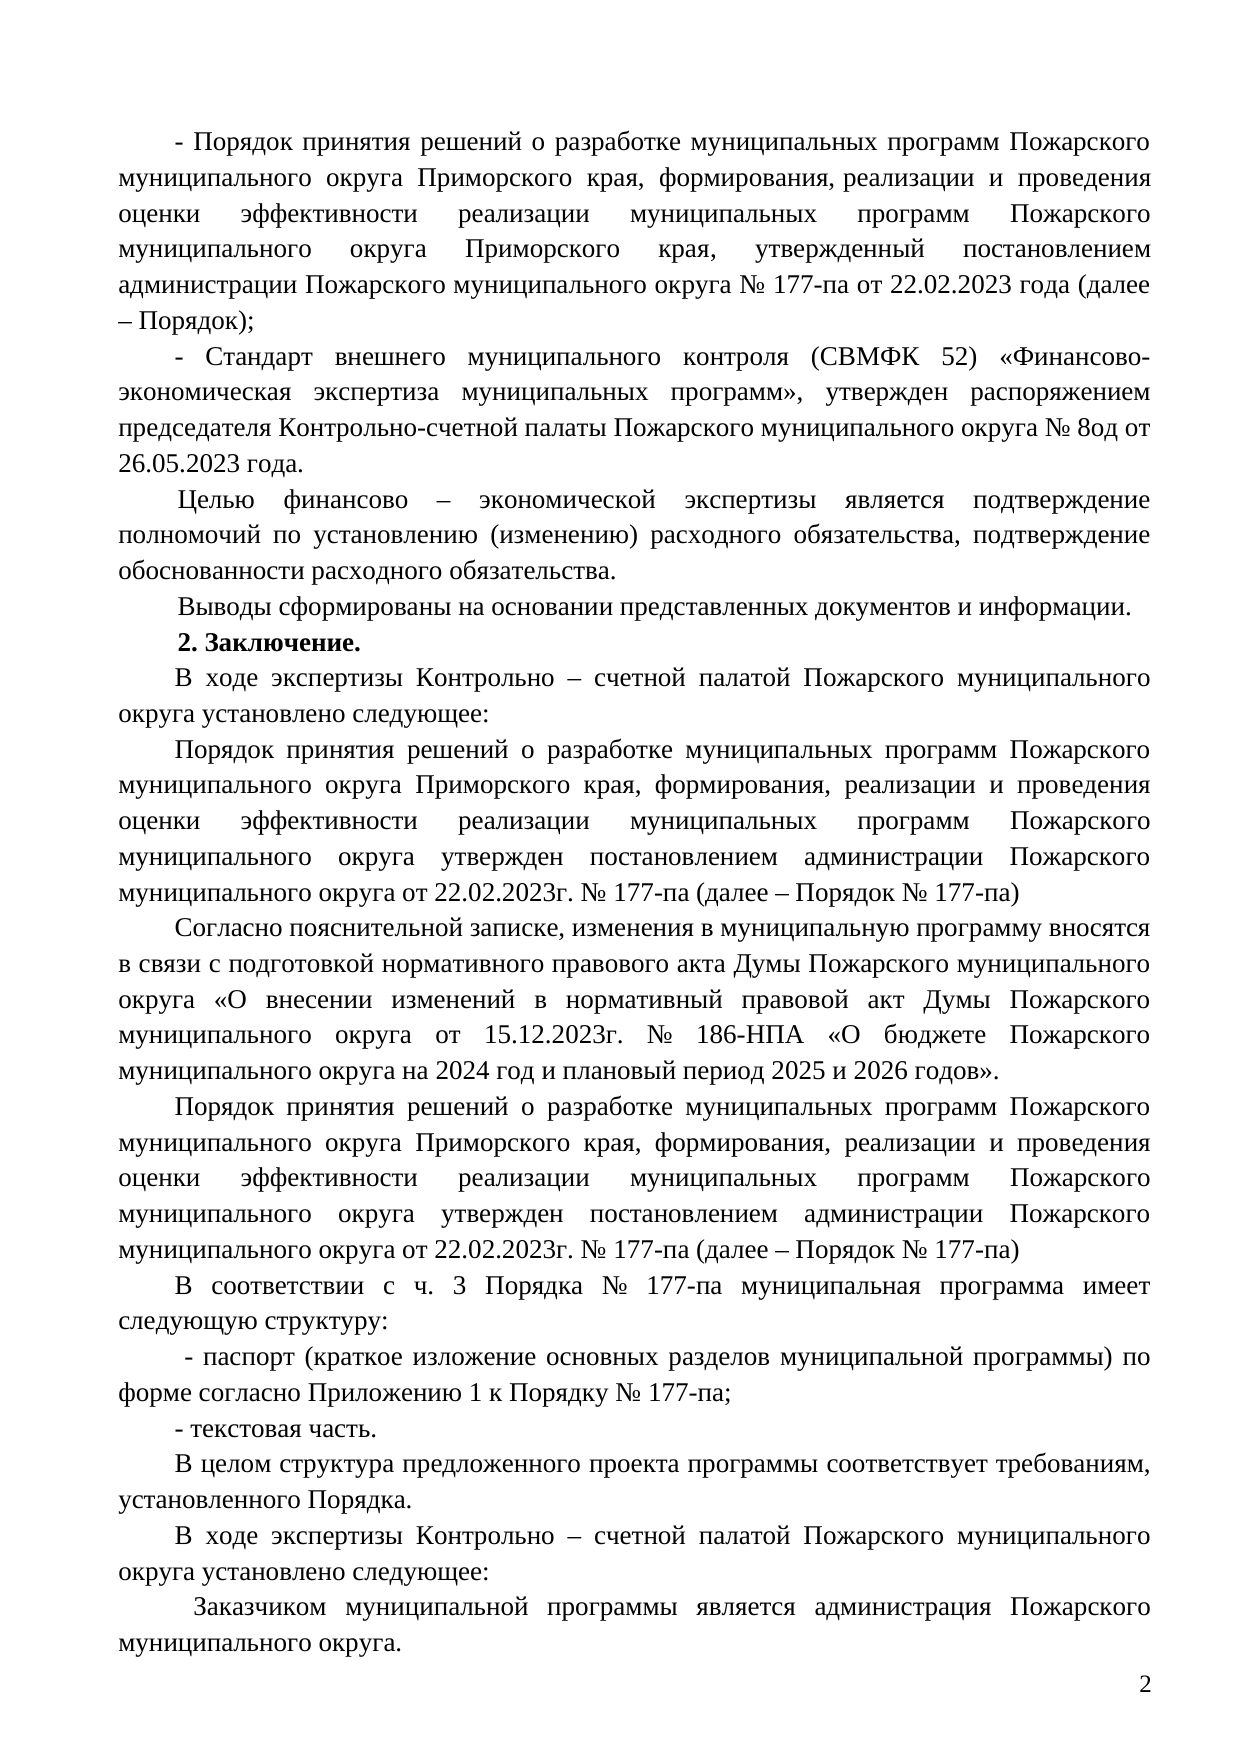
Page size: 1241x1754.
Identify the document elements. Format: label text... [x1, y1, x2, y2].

text - Порядок принятия решений о разработке муниципальных программ Пожарского муниципального округа Приморского края, формирования, реализации и проведения оценки эффективности реализации муниципальных программ Пожарского муниципального округа Приморского края, утвержденный постановлением администрации Пожарского муниципального округа № 177-па от 22.02.2023 года (далее – Порядок); [118, 125, 1152, 161]
text 2. Заключение. [118, 626, 1152, 657]
text Порядок принятия решений о разработке муниципальных программ Пожарского муниципального округа Приморского края, формирования, реализации и проведения оценки эффективности реализации муниципальных программ Пожарского муниципального округа утвержден постановлением администрации Пожарского муниципального округа от 22.02.2023г. № 177-па (далее – Порядок № 177-па) [118, 1090, 1152, 1264]
text В ходе экспертизы Контрольно – счетной палатой Пожарского муниципального округа установлено следующее: [118, 1519, 1152, 1586]
text Согласно пояснительной записке, изменения в муниципальную программу вносятся в связи с подготовкой нормативного правового акта Думы Пожарского муниципального округа «О внесении изменений в нормативный правовой акт Думы Пожарского муниципального округа от 15.12.2023г. № 186-НПА «О бюджете Пожарского муниципального округа на 2024 год и плановый период 2025 и 2026 годов». [118, 911, 1152, 1086]
text Порядок принятия решений о разработке муниципальных программ Пожарского муниципального округа Приморского края, формирования, реализации и проведения оценки эффективности реализации муниципальных программ Пожарского муниципального округа утвержден постановлением администрации Пожарского муниципального округа от 22.02.2023г. № 177-па (далее – Порядок № 177-па) [118, 733, 1152, 907]
text В соответствии с ч. 3 Порядка № 177-па муниципальная программа имеет следующую структуру: [118, 1269, 1152, 1336]
text Целью финансово – экономической экспертизы является подтверждение полномочий по установлению (изменению) расходного обязательства, подтверждение обоснованности расходного обязательства. [118, 483, 1152, 585]
text - текстовая часть. [118, 1412, 1152, 1443]
text Заказчиком муниципальной программы является администрация Пожарского муниципального округа. [118, 1590, 1152, 1657]
text В ходе экспертизы Контрольно – счетной палатой Пожарского муниципального округа установлено следующее: [118, 661, 1152, 728]
text Выводы сформированы на основании представленных документов и информации. [118, 590, 1152, 621]
text В целом структура предложенного проекта программы соответствует требованиям, установленного Порядка. [118, 1447, 1152, 1514]
text - Порядок принятия решений о разработке муниципальных программ Пожарского муниципального округа Приморского края, формирования, реализации и проведения оценки эффективности реализации муниципальных программ Пожарского муниципального округа Приморского края, утвержденный постановлением администрации Пожарского муниципального округа № 177-па от 22.02.2023 года (далее – Порядок); [118, 228, 1152, 335]
text - паспорт (краткое изложение основных разделов муниципальной программы) по форме согласно Приложению 1 к Порядку № 177-па; [118, 1340, 1152, 1407]
text - Стандарт внешнего муниципального контроля (СВМФК 52) «Финансово-экономическая экспертиза муниципальных программ», утвержден распоряжением председателя Контрольно-счетной палаты Пожарского муниципального округа № 8од от 26.05.2023 года. [118, 340, 1152, 478]
